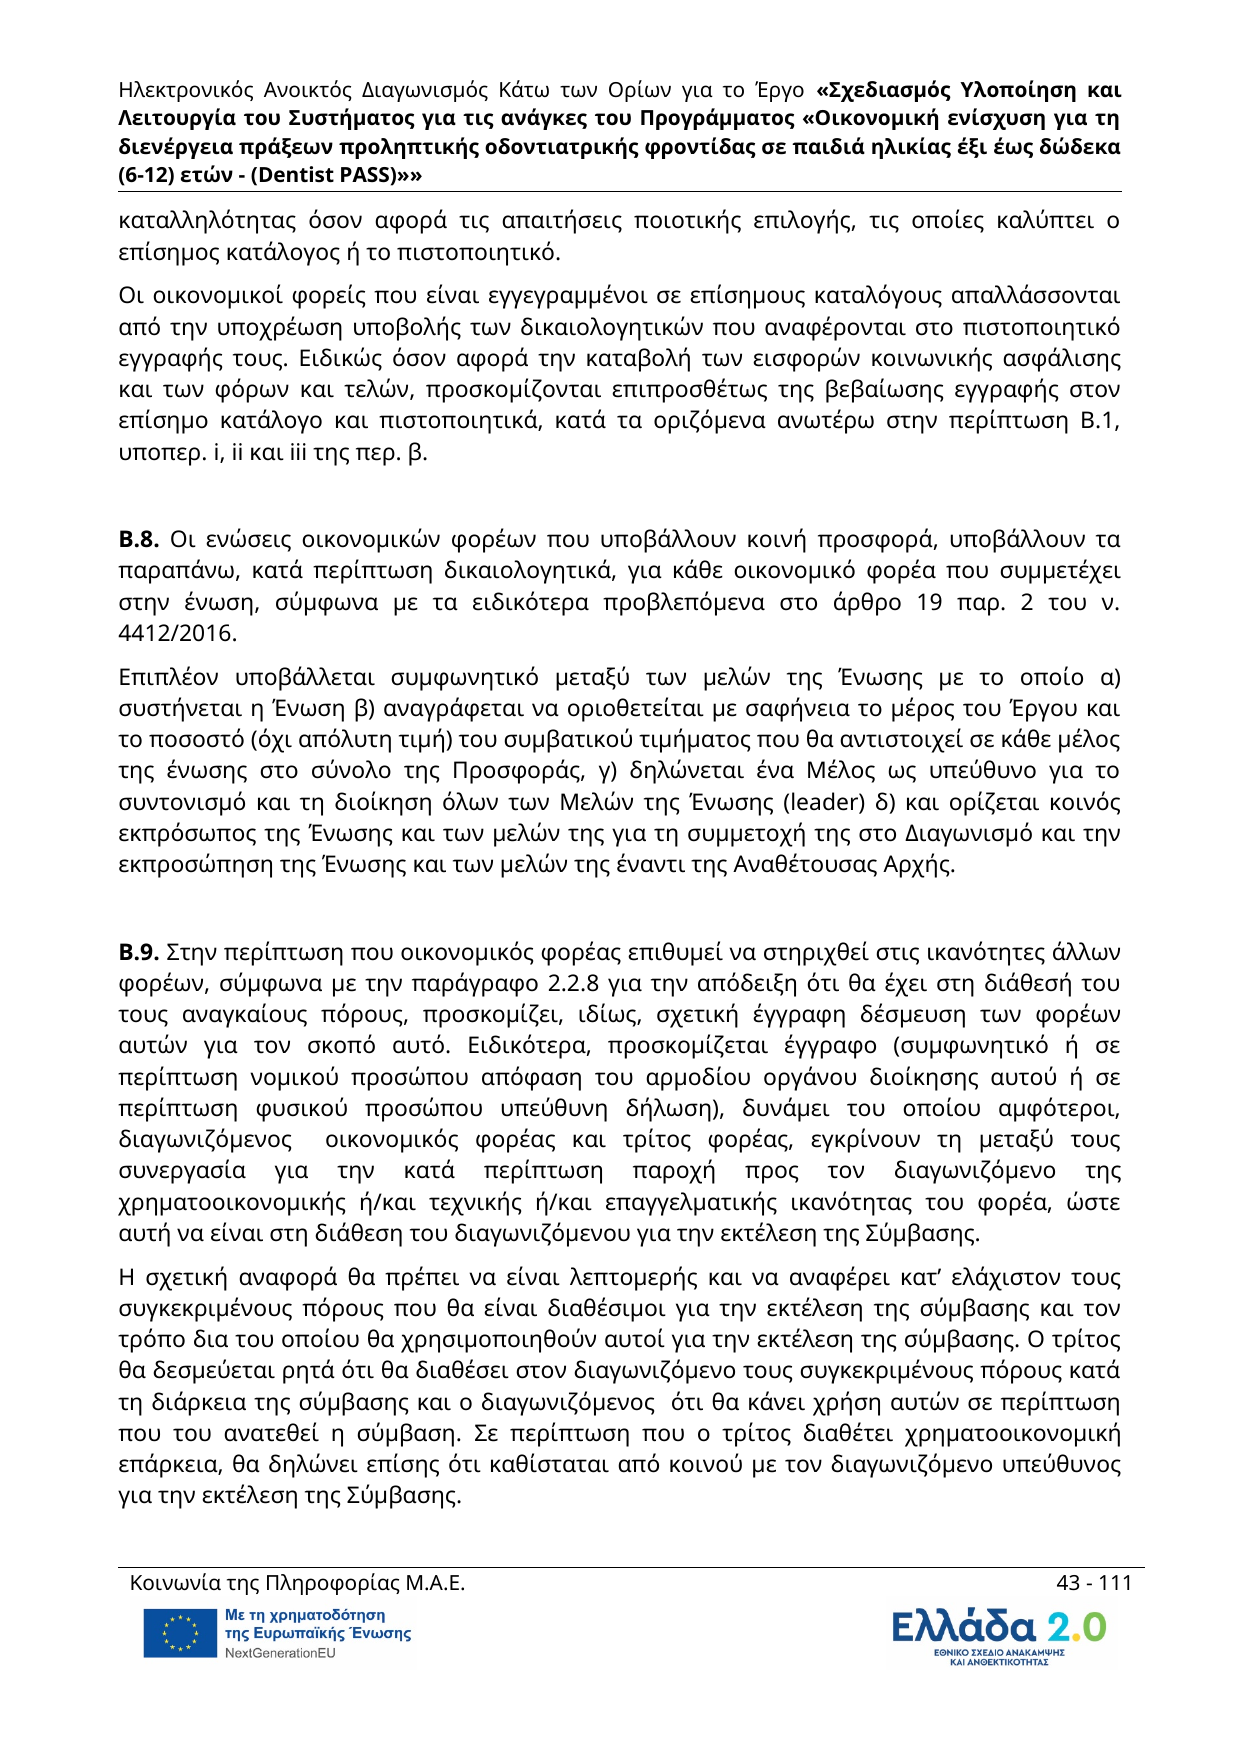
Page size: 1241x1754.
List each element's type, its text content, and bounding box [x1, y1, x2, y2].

text Οι οικονομικοί φορείς που είναι εγγεγραμμένοι σε επίσημους καταλόγους απαλλάσσονται από την υποχρέωση υποβολής των δικαιολογητικών που αναφέρονται στο πιστοποιητικό εγγραφής τους. Ειδικώς όσον αφορά την καταβολή των εισφορών κοινωνικής ασφάλισης και των φόρων και τελών, προσκομίζονται επιπροσθέτως της βεβαίωσης εγγραφής στον επίσημο κατάλογο και πιστοποιητικά, κατά τα οριζόμενα ανωτέρω στην περίπτωση Β.1, υποπερ. i, ii και iii της περ. β. [118, 279, 1122, 467]
text Β.9. Στην περίπτωση που οικονομικός φορέας επιθυμεί να στηριχθεί στις ικανότητες άλλων φορέων, σύμφωνα με την παράγραφο 2.2.8 για την απόδειξη ότι θα έχει στη διάθεσή του τους αναγκαίους πόρους, προσκομίζει, ιδίως, σχετική έγγραφη δέσμευση των φορέων αυτών για τον σκοπό αυτό. Ειδικότερα, προσκομίζεται έγγραφο (συμφωνητικό ή σε περίπτωση νομικού προσώπου απόφαση του αρμοδίου οργάνου διοίκησης αυτού ή σε περίπτωση φυσικού προσώπου υπεύθυνη δήλωση), δυνάμει του οποίου αμφότεροι, διαγωνιζόμενος οικονομικός φορέας και τρίτος φορέας, εγκρίνουν τη μεταξύ τους συνεργασία για την κατά περίπτωση παροχή προς τον διαγωνιζόμενο της χρηματοοικονομικής ή/και τεχνικής ή/και επαγγελματικής ικανότητας του φορέα, ώστε αυτή να είναι στη διάθεση του διαγωνιζόμενου για την εκτέλεση της Σύμβασης. [118, 936, 1122, 1248]
text Η σχετική αναφορά θα πρέπει να είναι λεπτομερής και να αναφέρει κατ’ ελάχιστον τους συγκεκριμένους πόρους που θα είναι διαθέσιμοι για την εκτέλεση της σύμβασης και τον τρόπο δια του οποίου θα χρησιμοποιηθούν αυτοί για την εκτέλεση της σύμβασης. Ο τρίτος θα δεσμεύεται ρητά ότι θα διαθέσει στον διαγωνιζόμενο τους συγκεκριμένους πόρους κατά τη διάρκεια της σύμβασης και ο διαγωνιζόμενος ότι θα κάνει χρήση αυτών σε περίπτωση που του ανατεθεί η σύμβαση. Σε περίπτωση που ο τρίτος διαθέτει χρηματοοικονομική επάρκεια, θα δηλώνει επίσης ότι καθίσταται από κοινού με τον διαγωνιζόμενο υπεύθυνος για την εκτέλεση της Σύμβασης. [118, 1261, 1122, 1511]
text Β.8. Οι ενώσεις οικονομικών φορέων που υποβάλλουν κοινή προσφορά, υποβάλλουν τα παραπάνω, κατά περίπτωση δικαιολογητικά, για κάθε οικονομικό φορέα που συμμετέχει στην ένωση, σύμφωνα με τα ειδικότερα προβλεπόμενα στο άρθρο 19 παρ. 2 του ν. 4412/2016. [118, 523, 1122, 648]
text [118, 204, 1122, 267]
text Επιπλέον υποβάλλεται συμφωνητικό μεταξύ των μελών της Ένωσης με το οποίο α) συστήνεται η Ένωση β) αναγράφεται να οριοθετείται με σαφήνεια το μέρος του Έργου και το ποσοστό (όχι απόλυτη τιμή) του συμβατικού τιμήματος που θα αντιστοιχεί σε κάθε μέλος της ένωσης στο σύνολο της Προσφοράς, γ) δηλώνεται ένα Μέλος ως υπεύθυνο για το συντονισμό και τη διοίκηση όλων των Μελών της Ένωσης (leader) δ) και ορίζεται κοινός εκπρόσωπος της Ένωσης και των μελών της για τη συμμετοχή της στο Διαγωνισμό και την εκπροσώπηση της Ένωσης και των μελών της έναντι της Αναθέτουσας Αρχής. [118, 661, 1122, 879]
